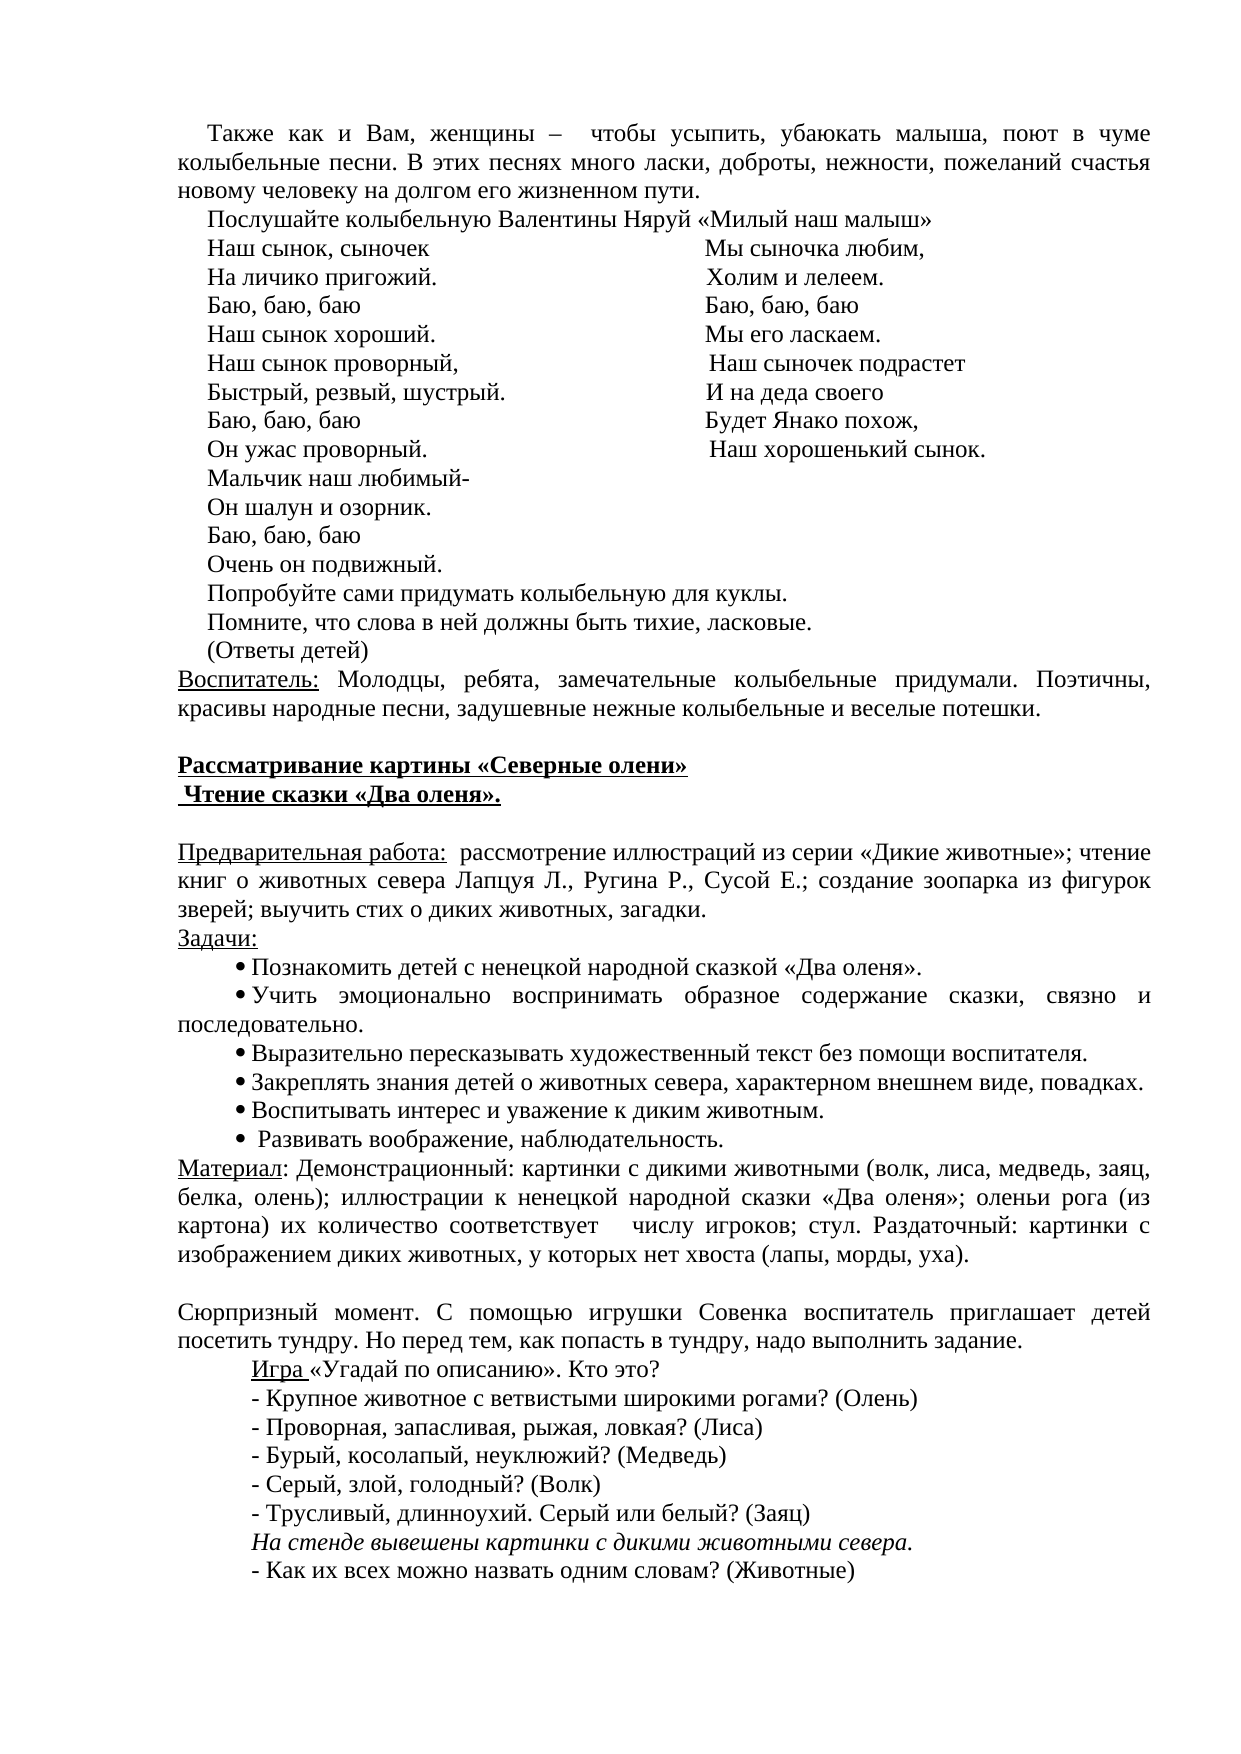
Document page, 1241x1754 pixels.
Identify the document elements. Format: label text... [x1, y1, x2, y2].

text Он шалун и озорник. [177, 492, 1152, 521]
text Он ужас проворный. Наш хорошенький сынок. [177, 434, 1152, 463]
list Закреплять знания детей о животных севера, характерном внешнем виде, повадках. [177, 1067, 1152, 1096]
text - Проворная, запасливая, рыжая, ловкая? (Лиса) [177, 1412, 1152, 1441]
text Рассматривание картины «Северные олени» [177, 751, 1152, 779]
text Баю, баю, баю Будет Янако похож, [177, 406, 1152, 434]
text Очень он подвижный. [177, 549, 1152, 578]
text Игра «Угадай по описанию». Кто это? [177, 1354, 1152, 1383]
text (Ответы детей) [177, 636, 1152, 664]
text На стенде вывешены картинки с дикими животными севера. [177, 1527, 1152, 1556]
list Развивать воображение, наблюдательность. [177, 1124, 1152, 1153]
text Попробуйте сами придумать колыбельную для куклы. [177, 578, 1152, 607]
text Наш сынок, сыночек Мы сыночка любим, [177, 233, 1152, 262]
list Познакомить детей с ненецкой народной сказкой «Два оленя». [177, 952, 1152, 981]
text На личико пригожий. Холим и лелеем. [177, 262, 1152, 291]
list Учить эмоционально воспринимать образное содержание сказки, связно и последовательно. [177, 981, 1152, 1038]
list Воспитывать интерес и уважение к диким животным. [177, 1096, 1152, 1124]
text Также как и Вам, женщины – чтобы усыпить, убаюкать малыша, поют в чуме колыбельные песни. В этих песнях много ласки, доброты, нежности, пожеланий счастья новому человеку на долгом его жизненном пути. [177, 118, 1152, 204]
text Воспитатель: Молодцы, ребята, замечательные колыбельные придумали. Поэтичны, красивы народные песни, задушевные нежные колыбельные и веселые потешки. [177, 664, 1152, 722]
text Помните, что слова в ней должны быть тихие, ласковые. [177, 607, 1152, 636]
text - Серый, злой, голодный? (Волк) [177, 1469, 1152, 1498]
text Послушайте колыбельную Валентины Няруй «Милый наш малыш» [177, 204, 1152, 233]
text Задачи: [177, 923, 1152, 952]
text Баю, баю, баю [177, 521, 1152, 549]
text Быстрый, резвый, шустрый. И на деда своего [177, 377, 1152, 406]
text - Крупное животное с ветвистыми широкими рогами? (Олень) [177, 1383, 1152, 1412]
text Предварительная работа: рассмотрение иллюстраций из серии «Дикие животные»; чтение книг о животных севера Лапцуя Л., Ругина Р., Сусой Е.; создание зоопарка из фигурок зверей; выучить стих о диких животных, загадки. [177, 837, 1152, 923]
text Баю, баю, баю Баю, баю, баю [177, 291, 1152, 319]
text - Трусливый, длинноухий. Серый или белый? (Заяц) [177, 1498, 1152, 1527]
text - Как их всех можно назвать одним словам? (Животные) [177, 1556, 1152, 1584]
text Наш сынок проворный, Наш сыночек подрастет [177, 348, 1152, 377]
text - Бурый, косолапый, неуклюжий? (Медведь) [177, 1441, 1152, 1469]
text Наш сынок хороший. Мы его ласкаем. [177, 319, 1152, 348]
text Материал: Демонстрационный: картинки с дикими животными (волк, лиса, медведь, заяц, белка, олень); иллюстрации к ненецкой народной сказки «Два оленя»; оленьи рога (из картона) их количество соответствует числу игроков; стул. Раздаточный: картинки с изображением диких животных, у которых нет хвоста (лапы, морды, уха). [177, 1153, 1152, 1268]
text Сюрпризный момент. С помощью игрушки Совенка воспитатель приглашает детей посетить тундру. Но перед тем, как попасть в тундру, надо выполнить задание. [177, 1297, 1152, 1354]
text Чтение сказки «Два оленя». [177, 779, 1152, 808]
list Выразительно пересказывать художественный текст без помощи воспитателя. [177, 1038, 1152, 1067]
text Мальчик наш любимый- [177, 463, 1152, 492]
